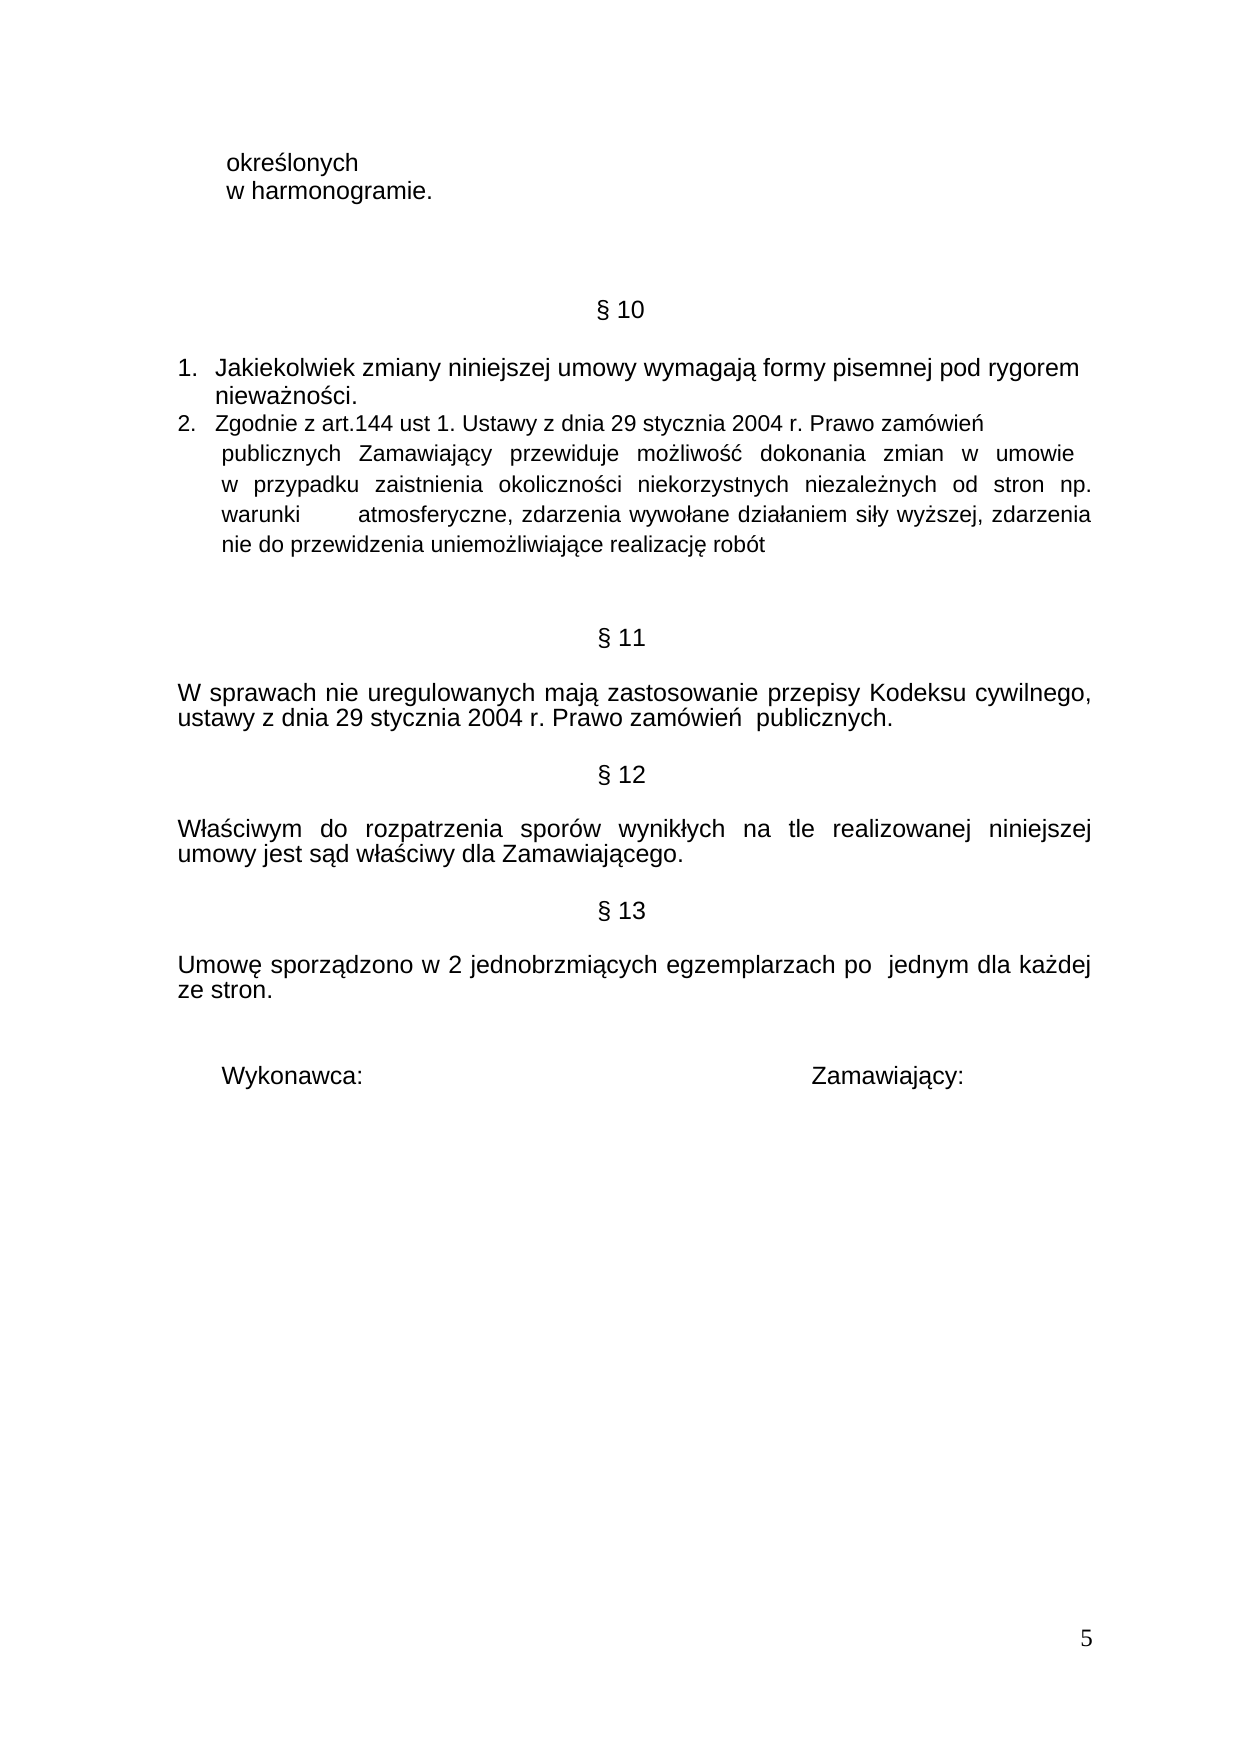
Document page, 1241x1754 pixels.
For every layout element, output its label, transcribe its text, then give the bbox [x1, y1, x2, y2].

text publicznych Zamawiający przewiduje możliwość dokonania zmian w umowie w przypadku zaistnienia okoliczności niekorzystnych niezależnych od stron np. warunki atmosferyczne, zdarzenia wywołane działaniem siły wyższej, zdarzenia nie do przewidzenia uniemożliwiające realizację robót [221, 440, 1093, 557]
text § 13 [516, 896, 1093, 925]
text § 10 [148, 295, 1093, 324]
text § 11 [590, 623, 1093, 652]
list Zgodnie z art.144 ust 1. Ustawy z dnia 29 stycznia 2004 r. Prawo zamówień [177, 410, 1093, 436]
text W sprawach nie uregulowanych mają zastosowanie przepisy Kodeksu cywilnego, ustawy z dnia 29 stycznia 2004 r. Prawo zamówień publicznych. [177, 681, 1093, 731]
text nieważności. [215, 381, 1093, 410]
list Jakiekolwiek zmiany niniejszej umowy wymagają formy pisemnej pod rygorem [177, 353, 1093, 381]
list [189, 148, 1093, 205]
text § 12 [516, 760, 1093, 788]
text Właściwym do rozpatrzenia sporów wynikłych na tle realizowanej niniejszej umowy jest sąd właściwy dla Zamawiającego. [177, 817, 1093, 867]
text Wykonawca: Zamawiający: [148, 1061, 1093, 1090]
text Umowę sporządzono w 2 jednobrzmiących egzemplarzach po jednym dla każdej ze stron. [177, 953, 1093, 1003]
